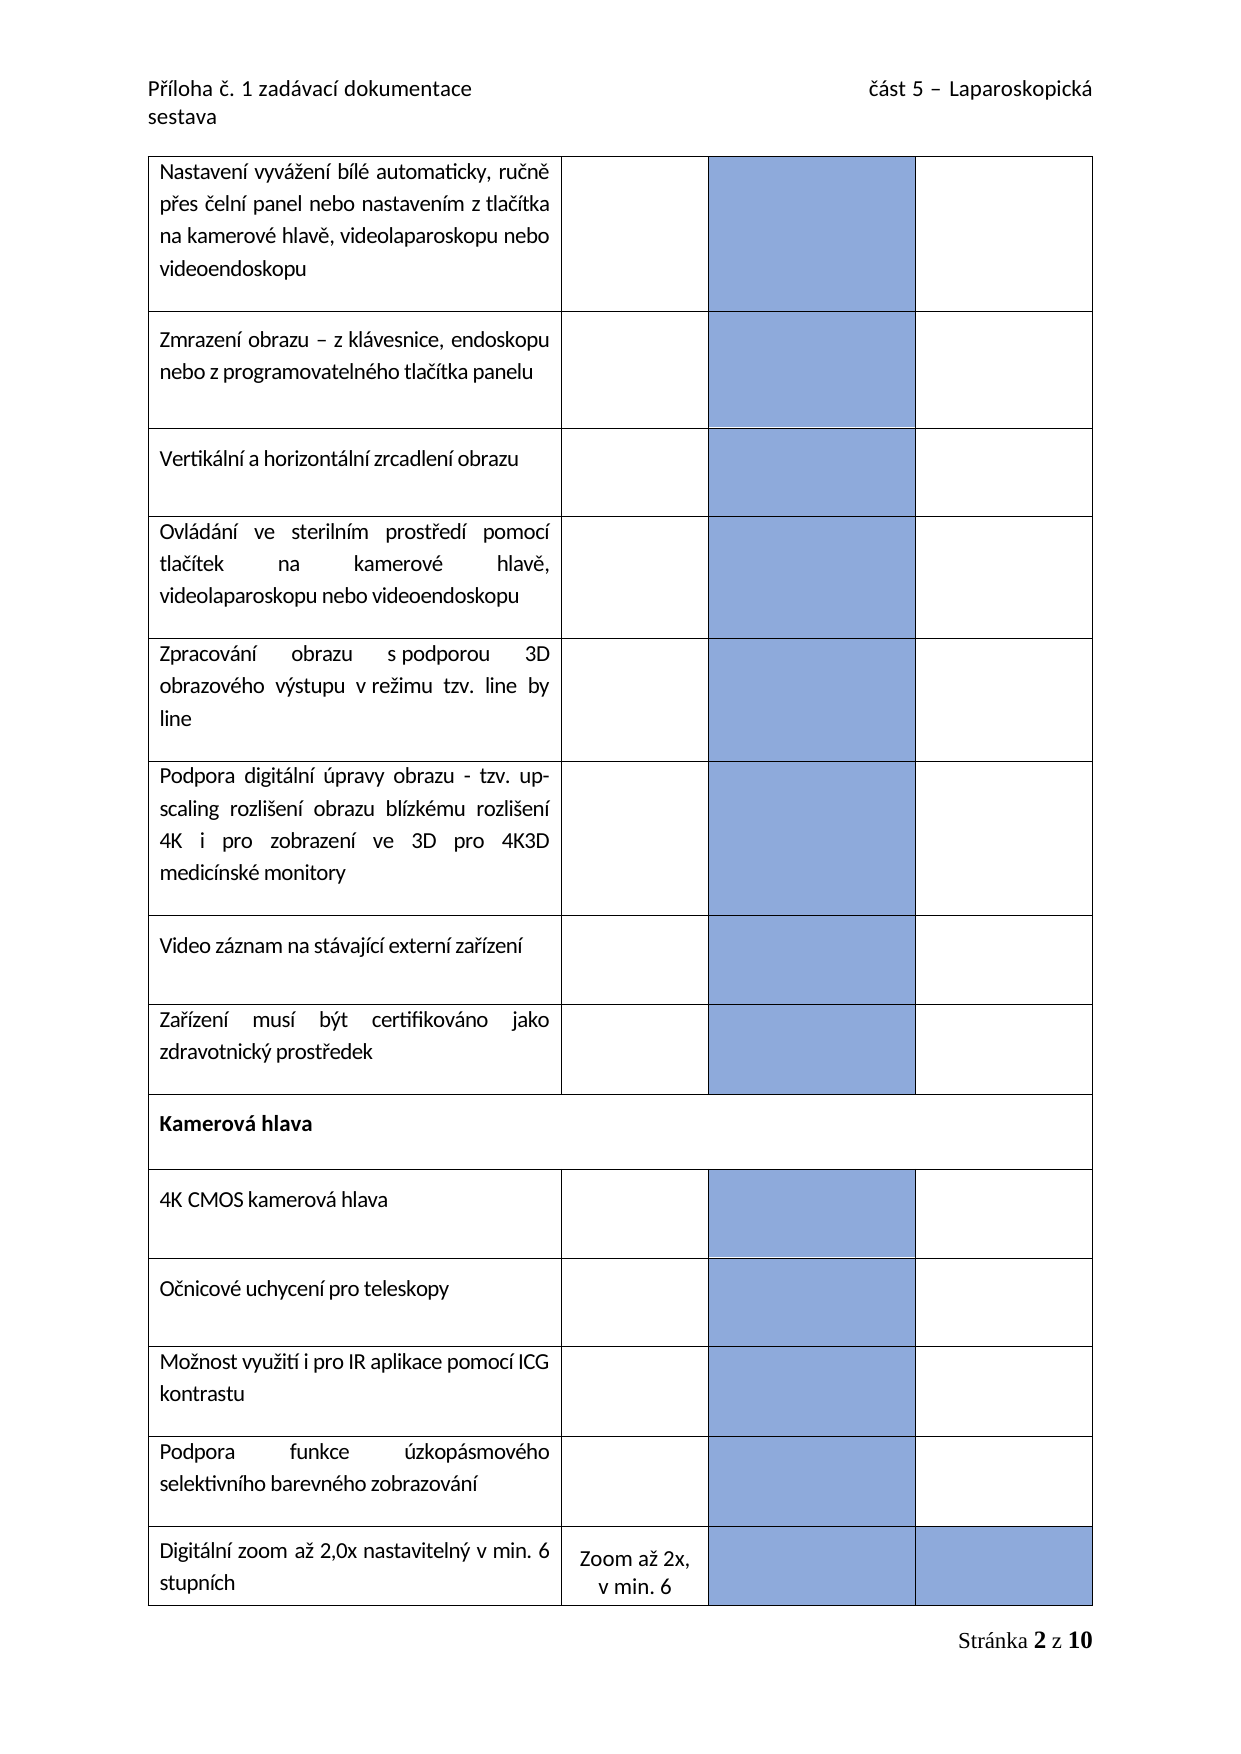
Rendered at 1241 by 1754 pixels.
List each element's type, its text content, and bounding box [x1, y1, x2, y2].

table_cell 4K CMOS kamerová hlava [149, 1170, 561, 1257]
table_cell [562, 1005, 708, 1094]
table_cell [916, 1527, 1092, 1605]
table_cell [916, 1259, 1092, 1346]
table_cell [709, 639, 915, 761]
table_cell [149, 1527, 561, 1605]
table_cell [709, 312, 915, 427]
table_cell Možnost využití i pro IR aplikace pomocí ICG kontrastu [149, 1347, 561, 1436]
table_cell Očnicové uchycení pro teleskopy [149, 1259, 561, 1346]
table_cell Zmrazení obrazu – z klávesnice, endoskopu nebo z programovatelného tlačítka panelu [149, 312, 561, 427]
table_cell [916, 157, 1092, 311]
table_cell [916, 429, 1092, 516]
table_cell [709, 762, 915, 915]
table_cell [916, 762, 1092, 915]
table_cell [562, 157, 708, 311]
table_cell [562, 1437, 708, 1526]
table_cell [709, 1259, 915, 1346]
table_cell [709, 1437, 915, 1526]
table_cell [562, 1259, 708, 1346]
table_cell [562, 1347, 708, 1436]
table_cell [562, 517, 708, 638]
table_cell Podpora digitální úpravy obrazu - tzv. up-scaling rozlišení obrazu blízkému rozlišení 4K i pro zobrazení ve 3D pro 4K3D medicínské monitory [149, 762, 561, 915]
table_cell [916, 312, 1092, 427]
table_cell [916, 1347, 1092, 1436]
table_cell Nastavení vyvážení bílé automaticky, ručně přes čelní panel nebo nastavením z tlačítka na kamerové hlavě, videolaparoskopu nebo videoendoskopu [149, 157, 561, 311]
table_cell Zařízení musí být certifikováno jako zdravotnický prostředek [149, 1005, 561, 1094]
table_cell Podpora funkce úzkopásmového selektivního barevného zobrazování [149, 1437, 561, 1526]
table_cell [709, 157, 915, 311]
table_cell [709, 429, 915, 516]
table_cell [562, 639, 708, 761]
table_cell [709, 916, 915, 1004]
table_cell [562, 429, 708, 516]
table_cell [916, 639, 1092, 761]
table_cell Kamerová hlava [149, 1095, 1092, 1169]
table_cell [709, 1005, 915, 1094]
table_cell [916, 1437, 1092, 1526]
table_cell [562, 312, 708, 427]
table_cell [916, 916, 1092, 1004]
table_cell Ovládání ve sterilním prostředí pomocí tlačítek na kamerové hlavě, videolaparoskopu nebo videoendoskopu [149, 517, 561, 638]
table_cell Video záznam na stávající externí zařízení [149, 916, 561, 1004]
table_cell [562, 1527, 708, 1605]
table_cell [916, 1005, 1092, 1094]
table_cell [916, 1170, 1092, 1257]
table_cell [709, 1347, 915, 1436]
table_cell Zpracování obrazu s podporou 3D obrazového výstupu v režimu tzv. line by line [149, 639, 561, 761]
table_cell [709, 1170, 915, 1257]
table_cell [709, 1527, 915, 1605]
table_cell [562, 762, 708, 915]
table_cell [709, 517, 915, 638]
table_cell [916, 517, 1092, 638]
table_cell Vertikální a horizontální zrcadlení obrazu [149, 429, 561, 516]
table_cell [562, 1170, 708, 1257]
table_cell [562, 916, 708, 1004]
